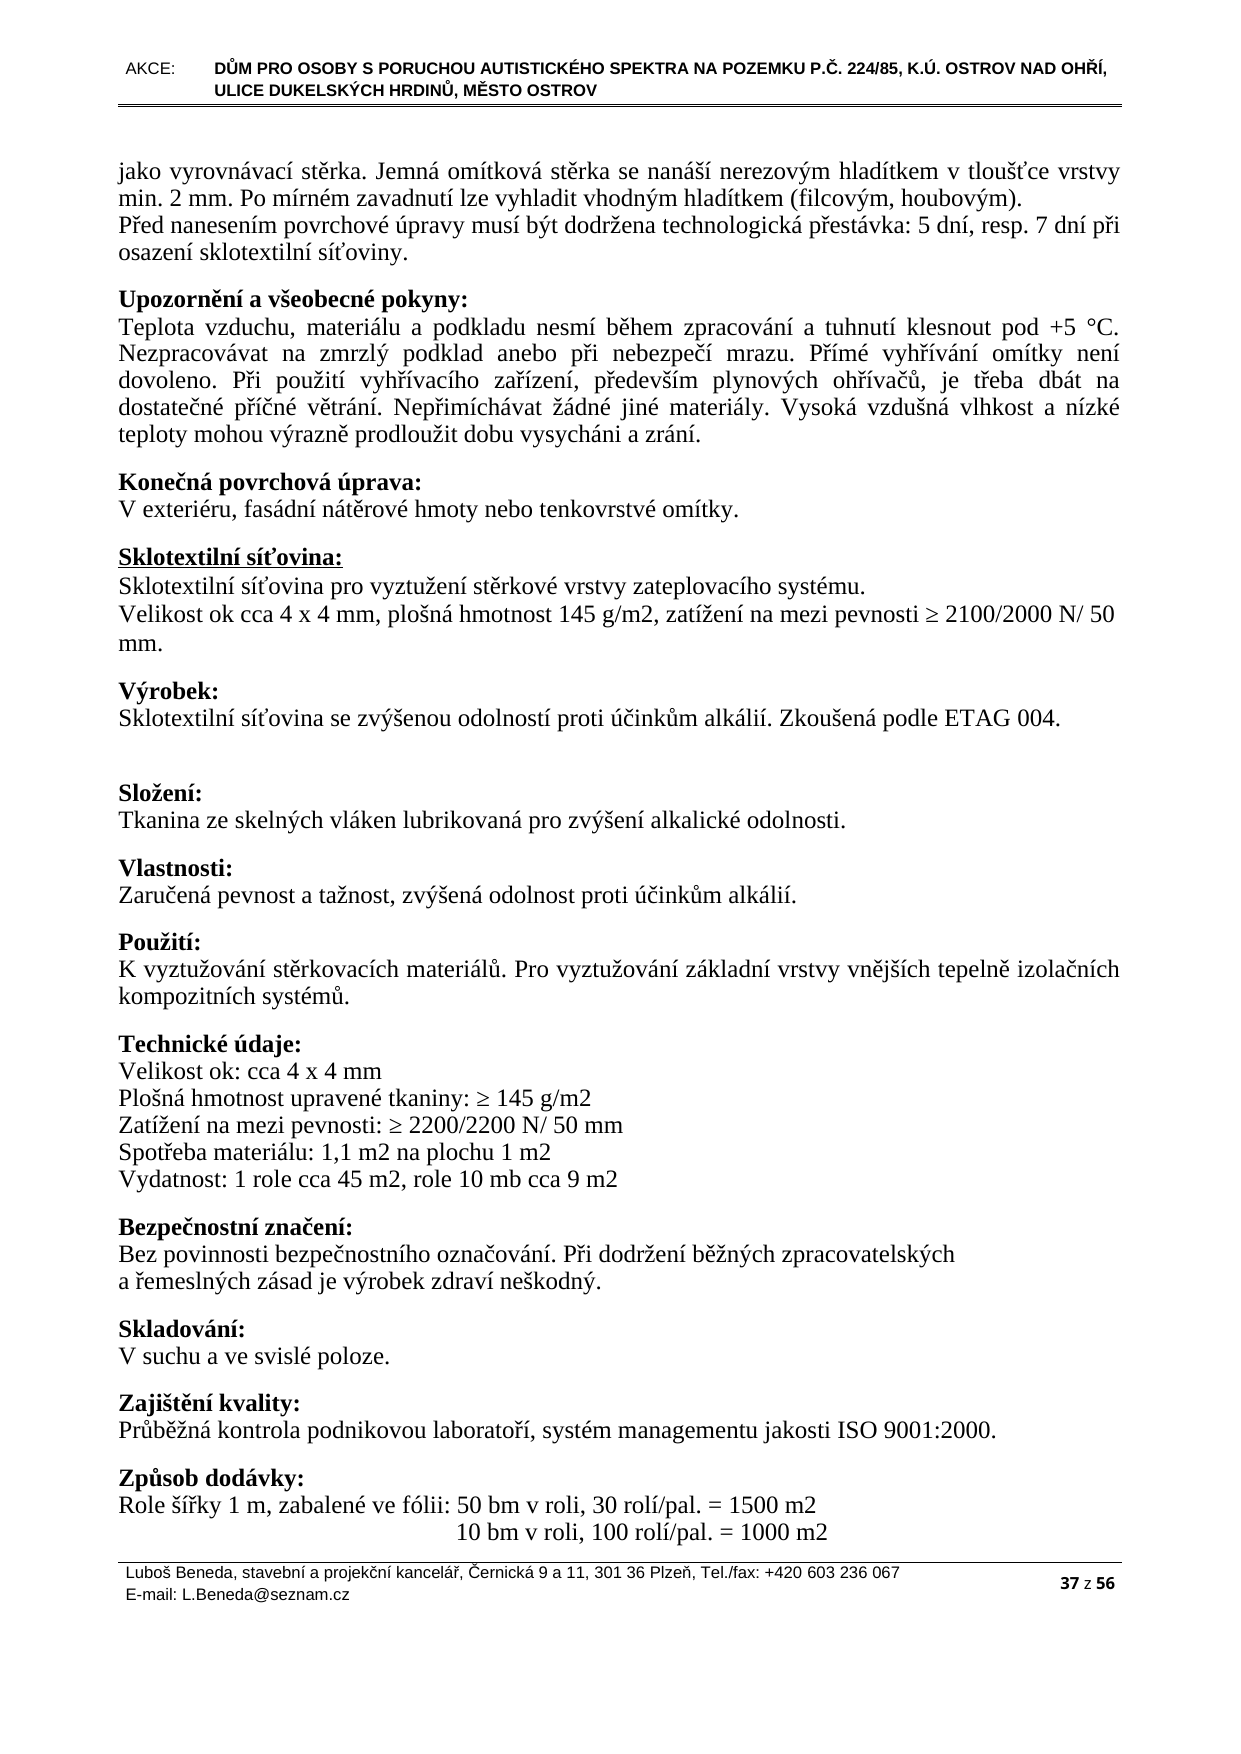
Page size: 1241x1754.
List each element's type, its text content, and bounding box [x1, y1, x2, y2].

text Sklotextilní síťovina pro vyztužení stěrkové vrstvy zateplovacího systému. [118, 571, 1122, 599]
text Použití: [118, 929, 1121, 956]
text Teplota vzduchu, materiálu a podkladu nesmí během zpracování a tuhnutí klesnout pod +5 °C. Nezpracovávat na zmrzlý podklad anebo při nebezpečí mrazu. Přímé vyhřívání omítky není dovoleno. Při použití vyhřívacího zařízení, především plynových ohřívačů, je třeba dbát na dostatečné příčné větrání. Nepřimíchávat žádné jiné materiály. Vysoká vzdušná vlhkost a nízké teploty mohou výrazně prodloužit dobu vysycháni a zrání. [118, 313, 1121, 448]
text 10 bm v roli, 100 rolí/pal. = 1000 m2 [118, 1519, 1121, 1546]
text Velikost ok: cca 4 x 4 mm [118, 1058, 1121, 1085]
text Před nanesením povrchové úpravy musí být dodržena technologická přestávka: 5 dní, resp. 7 dní při osazení sklotextilní síťoviny. [118, 212, 1121, 266]
text Vydatnost: 1 role cca 45 m2, role 10 mb cca 9 m2 [118, 1166, 1121, 1193]
text Vlastnosti: [118, 854, 1121, 881]
text Průběžná kontrola podnikovou laboratoří, systém managementu jakosti ISO 9001:2000. [118, 1417, 1121, 1444]
text Sklotextilní síťovina: [118, 544, 1121, 571]
text Tkanina ze skelných vláken lubrikovaná pro zvýšení alkalické odolnosti. [118, 807, 1121, 834]
text Bez povinnosti bezpečnostního označování. Při dodržení běžných zpracovatelských [118, 1241, 1121, 1268]
text Výrobek: [118, 678, 1121, 705]
text a řemeslných zásad je výrobek zdraví neškodný. [118, 1268, 1121, 1295]
text Bezpečnostní značení: [118, 1214, 1121, 1241]
text Velikost ok cca 4 x 4 mm, plošná hmotnost 145 g/m2, zatížení na mezi pevnosti ≥ 2100/2000 N/ 50 mm. [118, 599, 1122, 657]
text K vyztužování stěrkovacích materiálů. Pro vyztužování základní vrstvy vnějších tepelně izolačních kompozitních systémů. [118, 956, 1121, 1010]
text Upozornění a všeobecné pokyny: [118, 286, 1121, 313]
text V exteriéru, fasádní nátěrové hmoty nebo tenkovrstvé omítky. [118, 496, 1121, 523]
text Skladování: [118, 1316, 1121, 1342]
text Role šířky 1 m, zabalené ve fólii: 50 bm v roli, 30 rolí/pal. = 1500 m2 [118, 1492, 1121, 1519]
text V suchu a ve svislé poloze. [118, 1342, 1121, 1369]
text Technické údaje: [118, 1031, 1121, 1058]
text Konečná povrchová úprava: [118, 469, 1121, 496]
text Zaručená pevnost a tažnost, zvýšená odolnost proti účinkům alkálií. [118, 881, 1121, 908]
text Sklotextilní síťovina se zvýšenou odolností proti účinkům alkálií. Zkoušená podle ETAG 004. [118, 705, 1121, 732]
text Zajištění kvality: [118, 1390, 1121, 1417]
text Plošná hmotnost upravené tkaniny: ≥ 145 g/m2 [118, 1085, 1121, 1112]
text Složení: [118, 780, 1121, 807]
text Spotřeba materiálu: 1,1 m2 na plochu 1 m2 [118, 1139, 1121, 1166]
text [118, 158, 1121, 212]
text Zatížení na mezi pevnosti: ≥ 2200/2200 N/ 50 mm [118, 1112, 1121, 1139]
text Způsob dodávky: [118, 1465, 1121, 1492]
